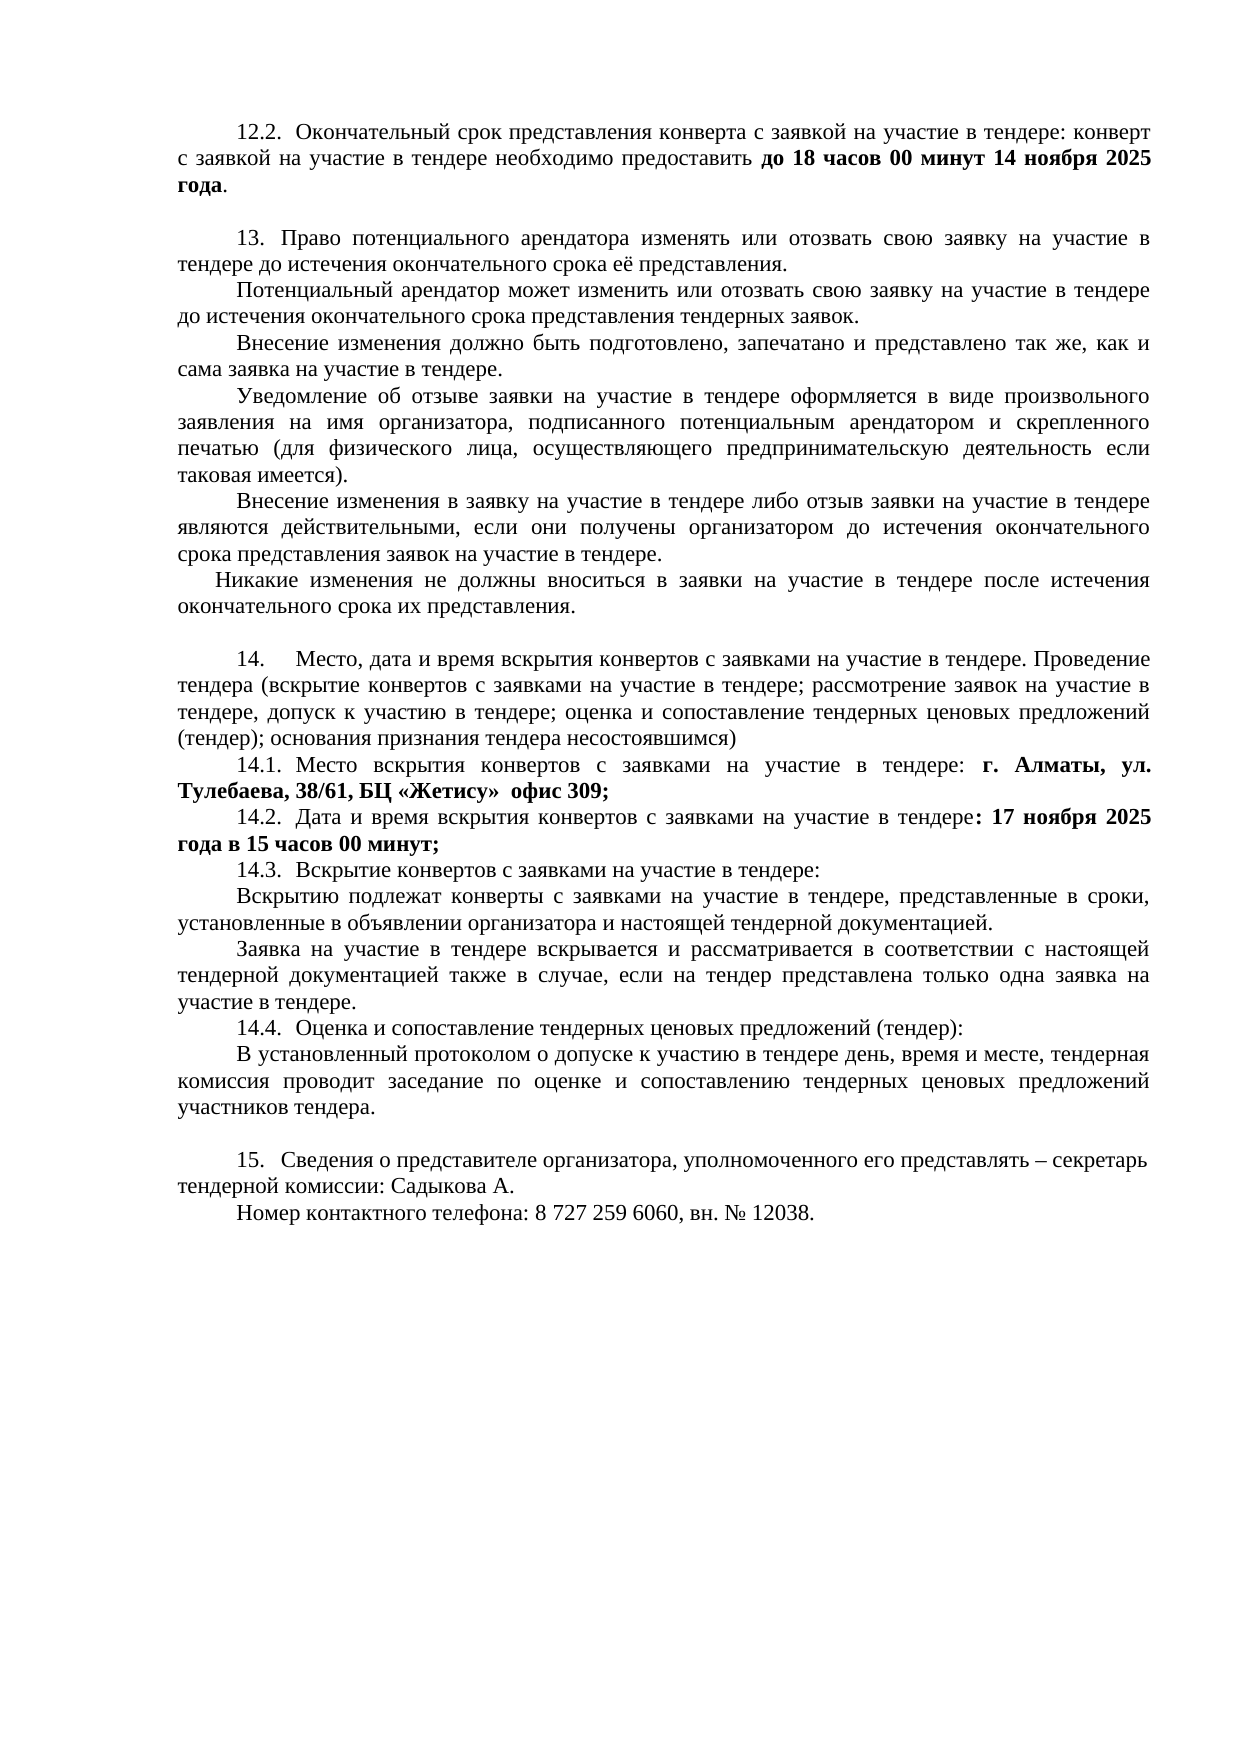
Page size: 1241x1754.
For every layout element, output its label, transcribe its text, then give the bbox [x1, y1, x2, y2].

text Потенциальный арендатор может изменить или отозвать свою заявку на участие в тендере до истечения окончательного срока представления тендерных заявок. [177, 276, 1152, 329]
list Место, дата и время вскрытия конвертов с заявками на участие в тендере. Проведение тендера (вскрытие конвертов с заявками на участие в тендере; рассмотрение заявок на участие в тендере, допуск к участию в тендере; оценка и сопоставление тендерных ценовых предложений (тендер); основания признания тендера несостоявшимся) [177, 645, 1152, 751]
text Вскрытию подлежат конверты с заявками на участие в тендере, представленные в сроки, установленные в объявлении организатора и настоящей тендерной документацией. [177, 882, 1152, 935]
list Право потенциального арендатора изменять или отозвать свою заявку на участие в тендере до истечения окончательного срока её представления. [177, 223, 1152, 276]
list Место вскрытия конвертов с заявками на участие в тендере: г. Алматы, ул. Тулебаева, 38/61, БЦ «Жетису» офис 309; [177, 751, 1152, 803]
list Оценка и сопоставление тендерных ценовых предложений (тендер): [177, 1014, 1152, 1041]
text В установленный протоколом о допуске к участию в тендере день, время и месте, тендерная комиссия проводит заседание по оценке и сопоставлению тендерных ценовых предложений участников тендера. [177, 1041, 1152, 1119]
list Дата и время вскрытия конвертов с заявками на участие в тендере: 17 ноября 2025 года в 15 часов 00 минут; [177, 803, 1152, 856]
text Заявка на участие в тендере вскрывается и рассматривается в соответствии с настоящей тендерной документацией также в случае, если на тендер представлена только одна заявка на участие в тендере. [177, 935, 1152, 1014]
text Уведомление об отзыве заявки на участие в тендере оформляется в виде произвольного заявления на имя организатора, подписанного потенциальным арендатором и скрепленного печатью (для физического лица, осуществляющего предпринимательскую деятельность если таковая имеется). [177, 382, 1152, 487]
text Внесение изменения в заявку на участие в тендере либо отзыв заявки на участие в тендере являются действительными, если они получены организатором до истечения окончательного срока представления заявок на участие в тендере. [177, 487, 1152, 566]
text Номер контактного телефона: 8 727 259 6060, вн. № 12038. [236, 1199, 1152, 1225]
text Внесение изменения должно быть подготовлено, запечатано и представлено так же, как и сама заявка на участие в тендере. [177, 329, 1152, 382]
list Окончательный срок представления конверта с заявкой на участие в тендере: конверт с заявкой на участие в тендере необходимо предоставить до 18 часов 00 минут 14 ноября 2025 года. [177, 118, 1152, 197]
list Вскрытие конвертов с заявками на участие в тендере: [177, 856, 1152, 882]
list Сведения о представителе организатора, уполномоченного его представлять – секретарь тендерной комиссии: Садыкова А. [177, 1146, 1152, 1199]
text Никакие изменения не должны вноситься в заявки на участие в тендере после истечения окончательного срока их представления. [177, 566, 1152, 619]
